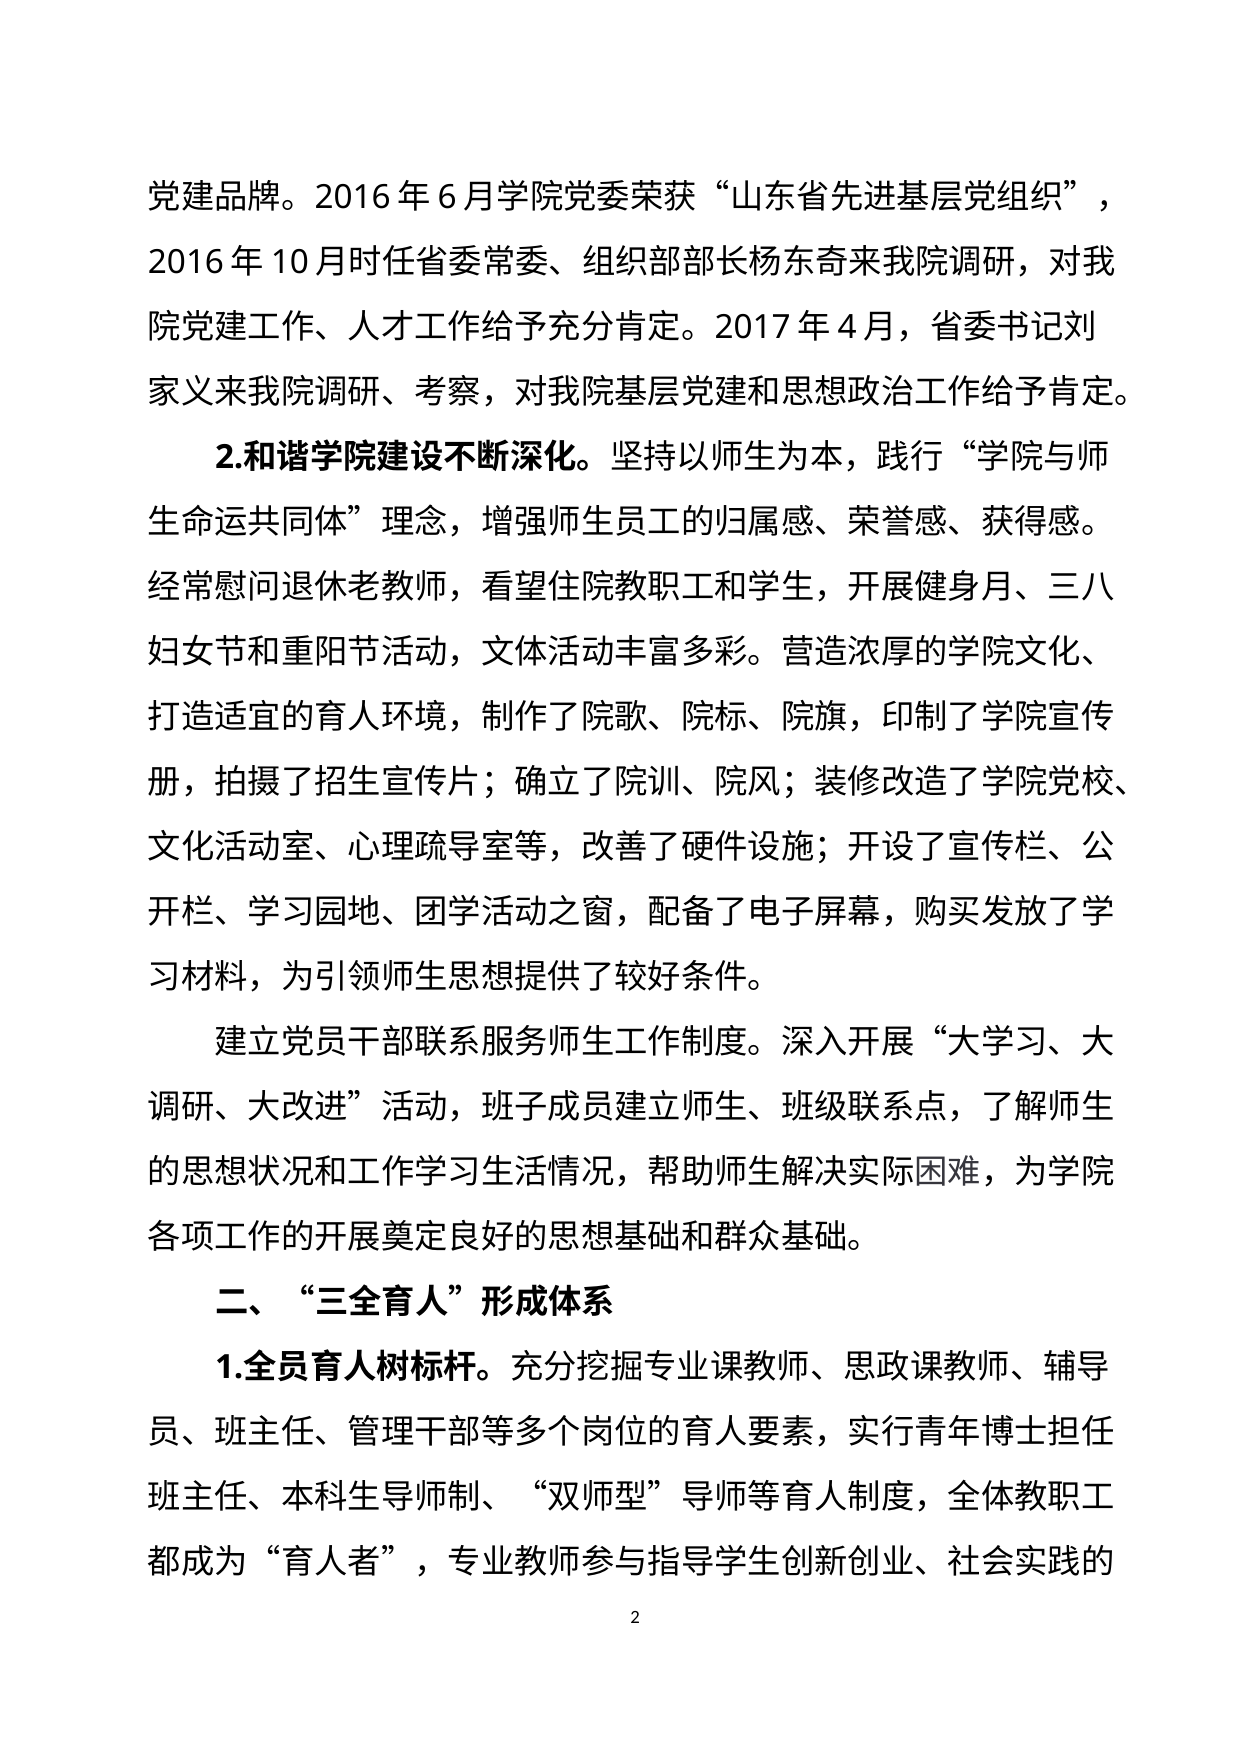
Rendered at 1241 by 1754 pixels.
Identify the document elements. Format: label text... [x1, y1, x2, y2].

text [148, 1331, 1122, 1591]
text 二、“三全育人”形成体系 [148, 1266, 1122, 1331]
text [148, 161, 1122, 421]
text 建立党员干部联系服务师生工作制度。深入开展“大学习、大调研、大改进”活动，班子成员建立师生、班级联系点，了解师生的思想状况和工作学习生活情况，帮助师生解决实际困难，为学院各项工作的开展奠定良好的思想基础和群众基础。 [148, 1006, 1122, 1266]
text 2.和谐学院建设不断深化。坚持以师生为本，践行“学院与师生命运共同体”理念，增强师生员工的归属感、荣誉感、获得感。经常慰问退休老教师，看望住院教职工和学生，开展健身月、三八妇女节和重阳节活动，文体活动丰富多彩。营造浓厚的学院文化、打造适宜的育人环境，制作了院歌、院标、院旗，印制了学院宣传册，拍摄了招生宣传片；确立了院训、院风；装修改造了学院党校、文化活动室、心理疏导室等，改善了硬件设施；开设了宣传栏、公开栏、学习园地、团学活动之窗，配备了电子屏幕，购买发放了学习材料，为引领师生思想提供了较好条件。 [148, 421, 1122, 1006]
